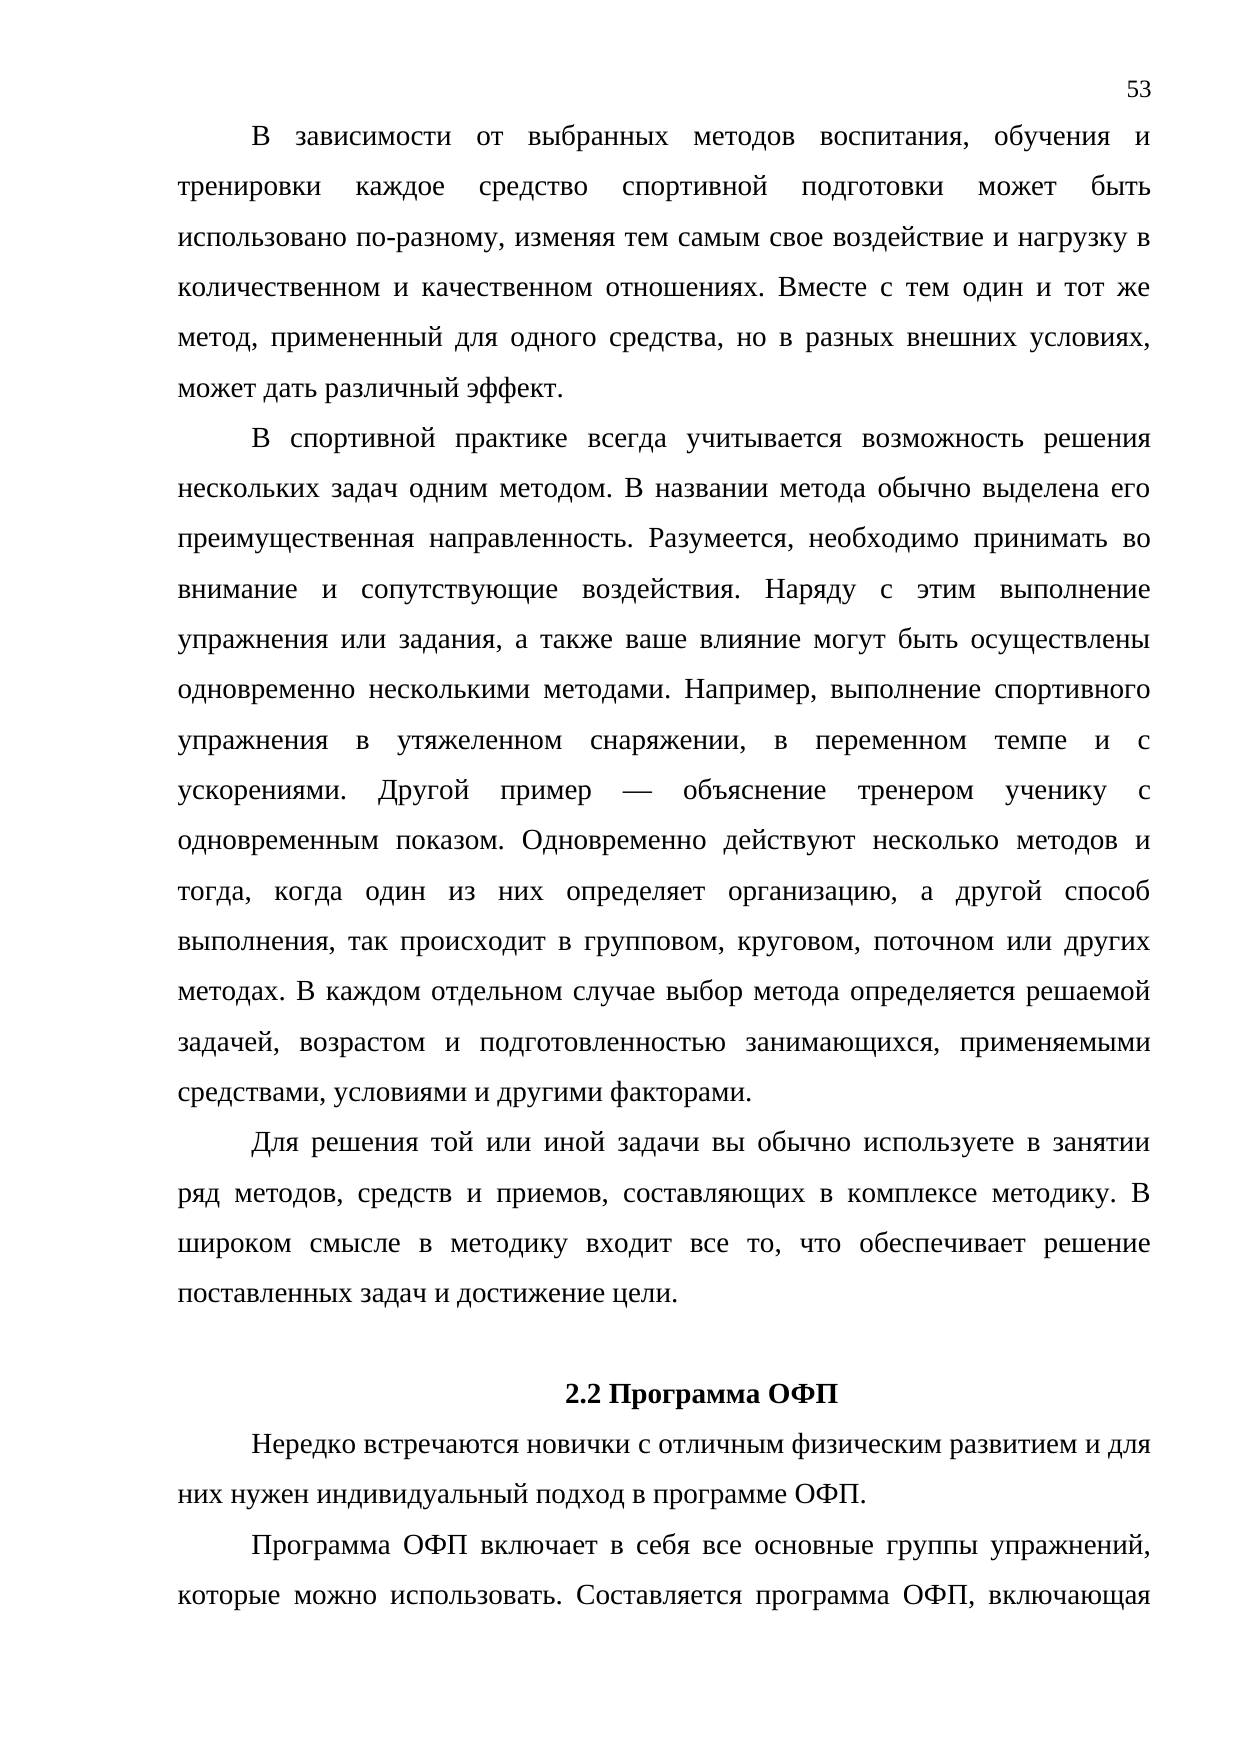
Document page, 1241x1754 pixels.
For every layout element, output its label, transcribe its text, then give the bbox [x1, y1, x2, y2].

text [177, 1527, 1152, 1611]
text Нередко встречаются новички с отличным физическим развитием и для них нужен индивидуальный подход в программе ОФП. [177, 1426, 1152, 1510]
text 2.2 Программа ОФП [177, 1376, 1152, 1409]
text В зависимости от выбранных методов воспитания, обучения и тренировки каждое средство спортивной подготовки может быть использовано по-разному, изменяя тем самым свое воздействие и нагрузку в количественном и качественном отношениях. Вместе с тем один и тот же метод, примененный для одного средства, но в разных внешних условиях, может дать различный эффект. [177, 118, 1152, 403]
text В спортивной практике всегда учитывается возможность решения нескольких задач одним методом. В названии метода обычно выделена его преимущественная направленность. Разумеется, необходимо принимать во внимание и сопутствующие воздействия. Наряду с этим выполнение упражнения или задания, а также ваше влияние могут быть осуществлены одновременно несколькими методами. Например, выполнение спортивного упражнения в утяжеленном снаряжении, в переменном темпе и с ускорениями. Другой пример — объяснение тренером ученику с одновременным показом. Одновременно действуют несколько методов и тогда, когда один из них определяет организацию, а другой способ выполнения, так происходит в групповом, круговом, поточном или других методах. В каждом отдельном случае выбор метода определяется решаемой задачей, возрастом и подготовленностью занимающихся, применяемыми средствами, условиями и другими факторами. [177, 420, 1152, 1108]
text Для решения той или иной задачи вы обычно используете в занятии ряд методов, средств и приемов, составляющих в комплексе методику. В широком смысле в методику входит все то, что обеспечивает решение поставленных задач и достижение цели. [177, 1124, 1152, 1309]
